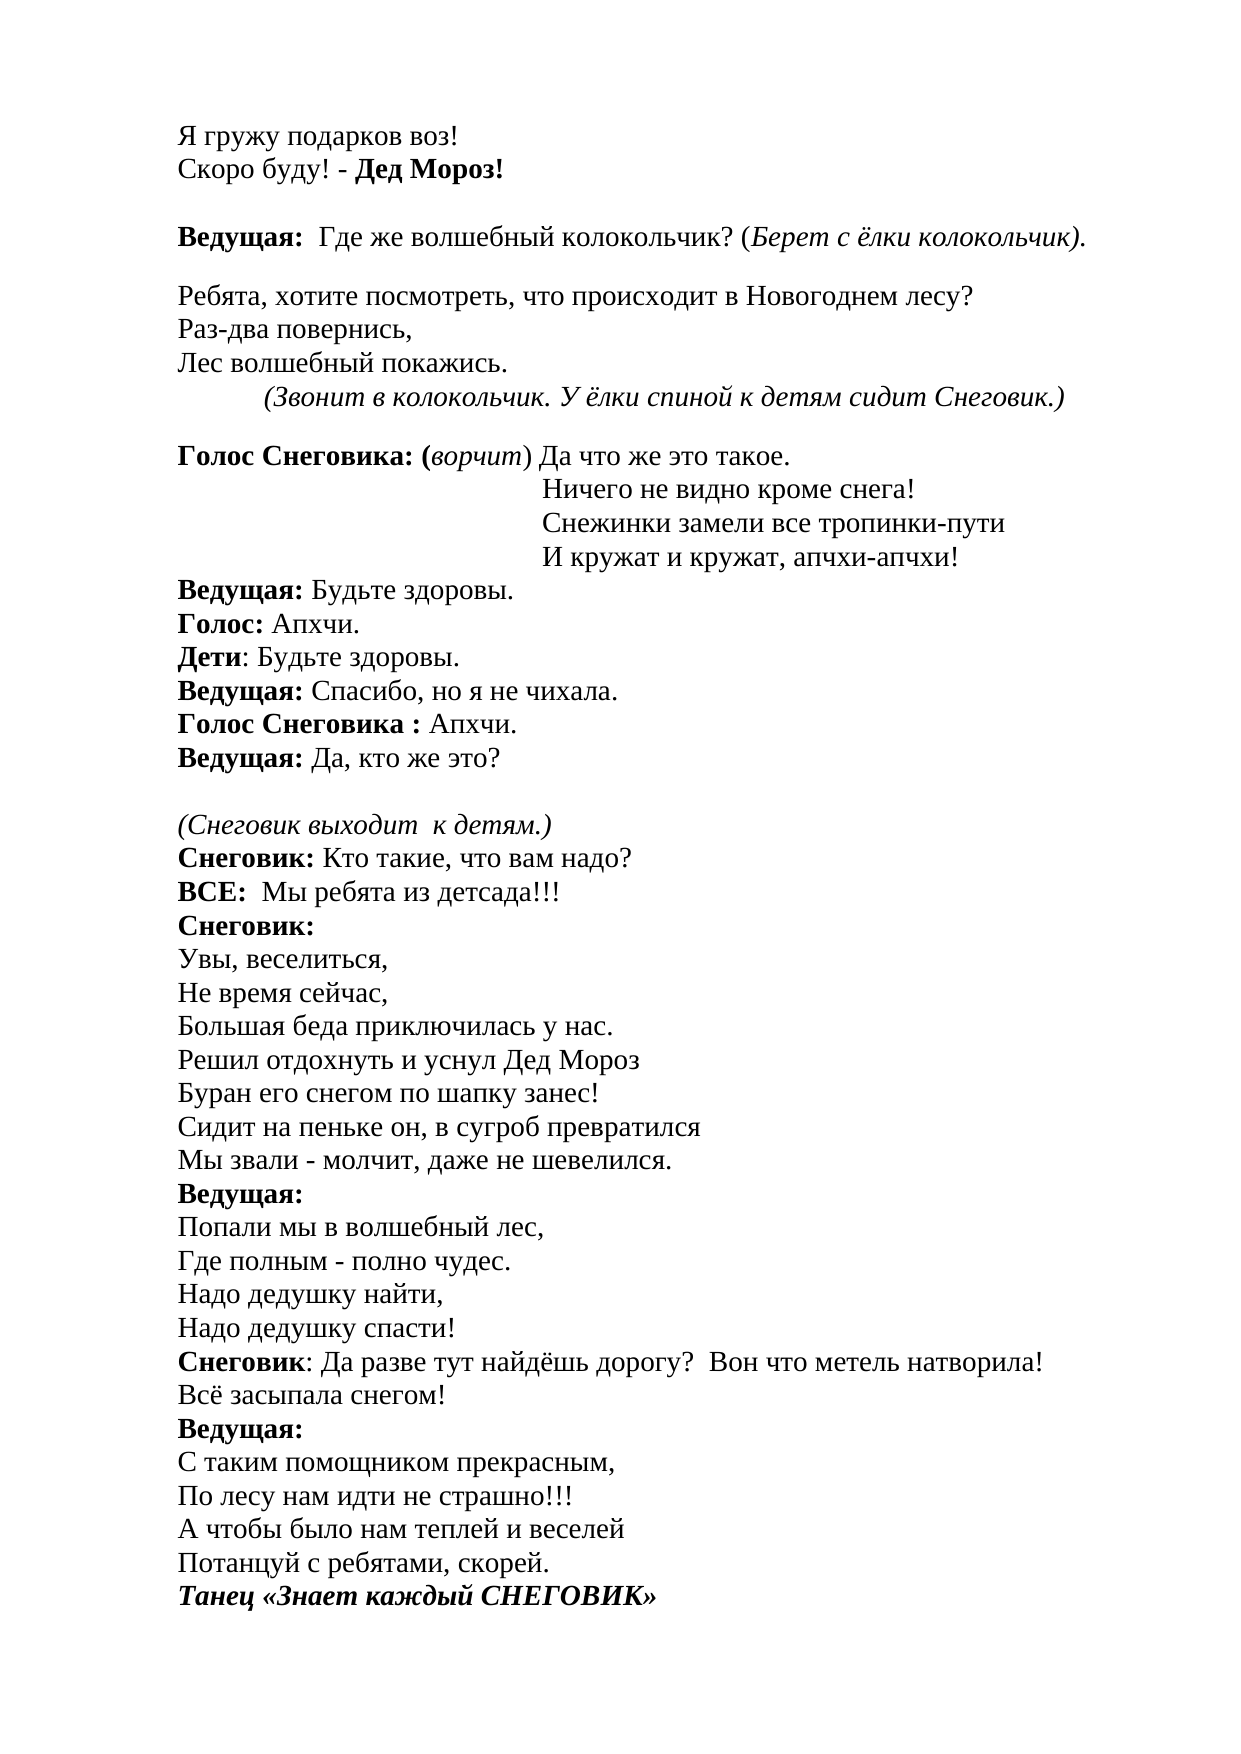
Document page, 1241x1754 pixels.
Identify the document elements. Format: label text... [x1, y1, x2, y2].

text Ребята, хотите посмотреть, что происходит в Новогоднем лесу? Раз-два повернись, Лес волшебный покажись. [177, 278, 1152, 379]
text Сидит на пеньке он, в сугроб превратился [177, 1109, 1152, 1142]
text Скоро буду! - Дед Мороз! [177, 152, 1152, 185]
text Голос Снеговика: (ворчит) Да что же это такое. [177, 438, 1152, 472]
text Надо дедушку найти, [177, 1277, 1152, 1310]
text Снеговик: [177, 908, 1152, 941]
text Буран его снегом по шапку занес! [177, 1075, 1152, 1109]
text Надо дедушку спасти! [177, 1310, 1152, 1344]
text Решил отдохнуть и уснул Дед Мороз [177, 1042, 1152, 1075]
text Голос Снеговика : Апхчи. [177, 706, 1152, 740]
text (Снеговик выходит к детям.) Снеговик: Кто такие, что вам надо? [177, 807, 1152, 874]
text Танец «Знает каждый СНЕГОВИК» [177, 1578, 1152, 1612]
text Увы, веселиться, [177, 941, 1152, 975]
text Всё засыпала снегом! [177, 1377, 1152, 1411]
text Не время сейчас, [177, 975, 1152, 1008]
text Потанцуй с ребятами, скорей. [177, 1545, 1152, 1578]
text Ведущая: Будьте здоровы. [177, 572, 1152, 606]
text Дети: Будьте здоровы. [177, 639, 1152, 673]
text Я гружу подарков воз! [177, 118, 1152, 152]
text Мы звали - молчит, даже не шевелился. [177, 1142, 1152, 1176]
text Голос: Апхчи. [177, 606, 1152, 639]
text Снежинки замели все тропинки-пути [177, 505, 1152, 539]
text ВСЕ: Мы ребята из детсада!!! [177, 874, 1152, 908]
text Ведущая: С таким помощником прекрасным, По лесу нам идти не страшно!!! А чтобы было нам теплей и веселей [177, 1411, 1152, 1545]
text И кружат и кружат, апчхи-апчхи! [177, 539, 1152, 572]
text Ничего не видно кроме снега! [177, 472, 1152, 505]
text Ведущая: Где же волшебный колокольчик? (Берет с ёлки колокольчик). [177, 219, 1152, 252]
text Ведущая: Да, кто же это? [177, 740, 1152, 773]
text Большая беда приключилась у нас. [177, 1008, 1152, 1042]
text Где полным - полно чудес. [177, 1243, 1152, 1277]
text Ведущая: [177, 1176, 1152, 1209]
text Снеговик: Да разве тут найдёшь дорогу? Вон что метель натворила! [177, 1344, 1152, 1377]
text (Звонит в колокольчик. У ёлки спиной к детям сидит Снеговик.) [177, 379, 1152, 412]
text Попали мы в волшебный лес, [177, 1209, 1152, 1243]
text Ведущая: Спасибо, но я не чихала. [177, 673, 1152, 706]
